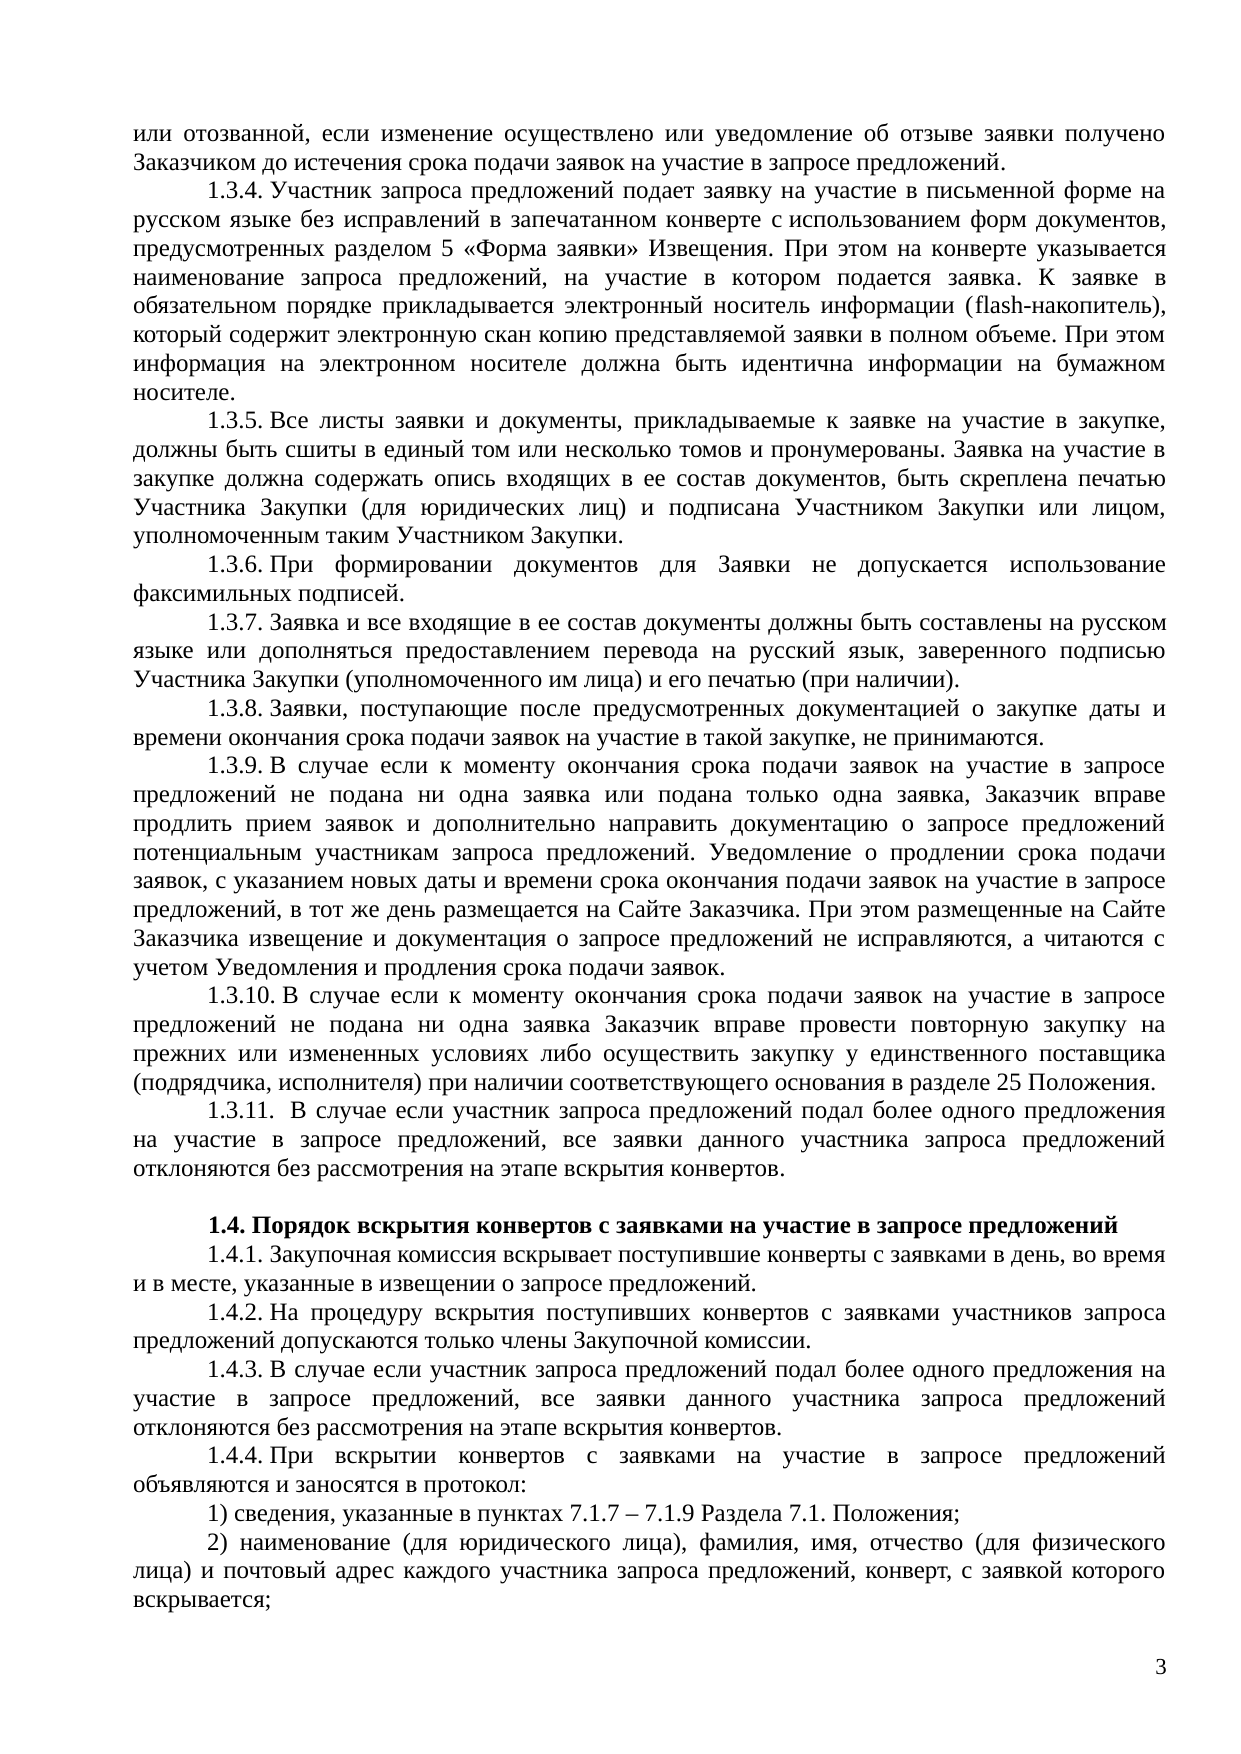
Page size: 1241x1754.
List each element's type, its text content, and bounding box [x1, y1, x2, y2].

list В случае если участник запроса предложений подал более одного предложения на участие в запросе предложений, все заявки данного участника запроса предложений отклоняются без рассмотрения на этапе вскрытия конвертов. [133, 1354, 1167, 1441]
list В случае если участник запроса предложений подал более одного предложения на участие в запросе предложений, все заявки данного участника запроса предложений отклоняются без рассмотрения на этапе вскрытия конвертов. [133, 1096, 1167, 1182]
list Закупочная комиссия вскрывает поступившие конверты с заявками в день, во время и в месте, указанные в извещении о запросе предложений. [133, 1239, 1167, 1297]
list Заявка и все входящие в ее состав документы должны быть составлены на русском языке или дополняться предоставлением перевода на русский язык, заверенного подписью Участника Закупки (уполномоченного им лица) и его печатью (при наличии). [133, 607, 1167, 693]
list Все листы заявки и документы, прикладываемые к заявке на участие в закупке, должны быть сшиты в единый том или несколько томов и пронумерованы. Заявка на участие в закупке должна содержать опись входящих в ее состав документов, быть скреплена печатью Участника Закупки (для юридических лиц) и подписана Участником Закупки или лицом, уполномоченным таким Участником Закупки. [133, 406, 1167, 549]
list Заявки, поступающие после предусмотренных документацией о закупке даты и времени окончания срока подачи заявок на участие в такой закупке, не принимаются. [133, 693, 1167, 751]
list При формировании документов для Заявки не допускается использование факсимильных подписей. [133, 549, 1167, 607]
list В случае если к моменту окончания срока подачи заявок на участие в запросе предложений не подана ни одна заявка Заказчик вправе провести повторную закупку на прежних или измененных условиях либо осуществить закупку у единственного поставщика (подрядчика, исполнителя) при наличии соответствующего основания в разделе 25 Положения. [133, 981, 1167, 1096]
list Участник запроса предложений подает заявку на участие в письменной форме на русском языке без исправлений в запечатанном конверте с использованием форм документов, предусмотренных разделом 5 «Форма заявки» Извещения. При этом на конверте указывается наименование запроса предложений, на участие в котором подается заявка. К заявке в обязательном порядке прикладывается электронный носитель информации (flash-накопитель), который содержит электронную скан копию представляемой заявки в полном объеме. При этом информация на электронном носителе должна быть идентична информации на бумажном носителе. [133, 176, 1167, 406]
text 2) наименование (для юридического лица), фамилия, имя, отчество (для физического лица) и почтовый адрес каждого участника запроса предложений, конверт, с заявкой которого вскрывается; [133, 1527, 1167, 1613]
text 1) сведения, указанные в пунктах 7.1.7 – 7.1.9 Раздела 7.1. Положения; [133, 1498, 1167, 1527]
list При вскрытии конвертов с заявками на участие в запросе предложений объявляются и заносятся в протокол: [133, 1441, 1167, 1498]
list Порядок вскрытия конвертов с заявками на участие в запросе предложений [208, 1211, 1167, 1239]
list В случае если к моменту окончания срока подачи заявок на участие в запросе предложений не подана ни одна заявка или подана только одна заявка, Заказчик вправе продлить прием заявок и дополнительно направить документацию о запросе предложений потенциальным участникам запроса предложений. Уведомление о продлении срока подачи заявок, с указанием новых даты и времени срока окончания подачи заявок на участие в запросе предложений, в тот же день размещается на Сайте Заказчика. При этом размещенные на Сайте Заказчика извещение и документация о запросе предложений не исправляются, а читаются с учетом Уведомления и продления срока подачи заявок. [133, 751, 1167, 981]
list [133, 118, 1167, 176]
list На процедуру вскрытия поступивших конвертов с заявками участников запроса предложений допускаются только члены Закупочной комиссии. [133, 1297, 1167, 1354]
